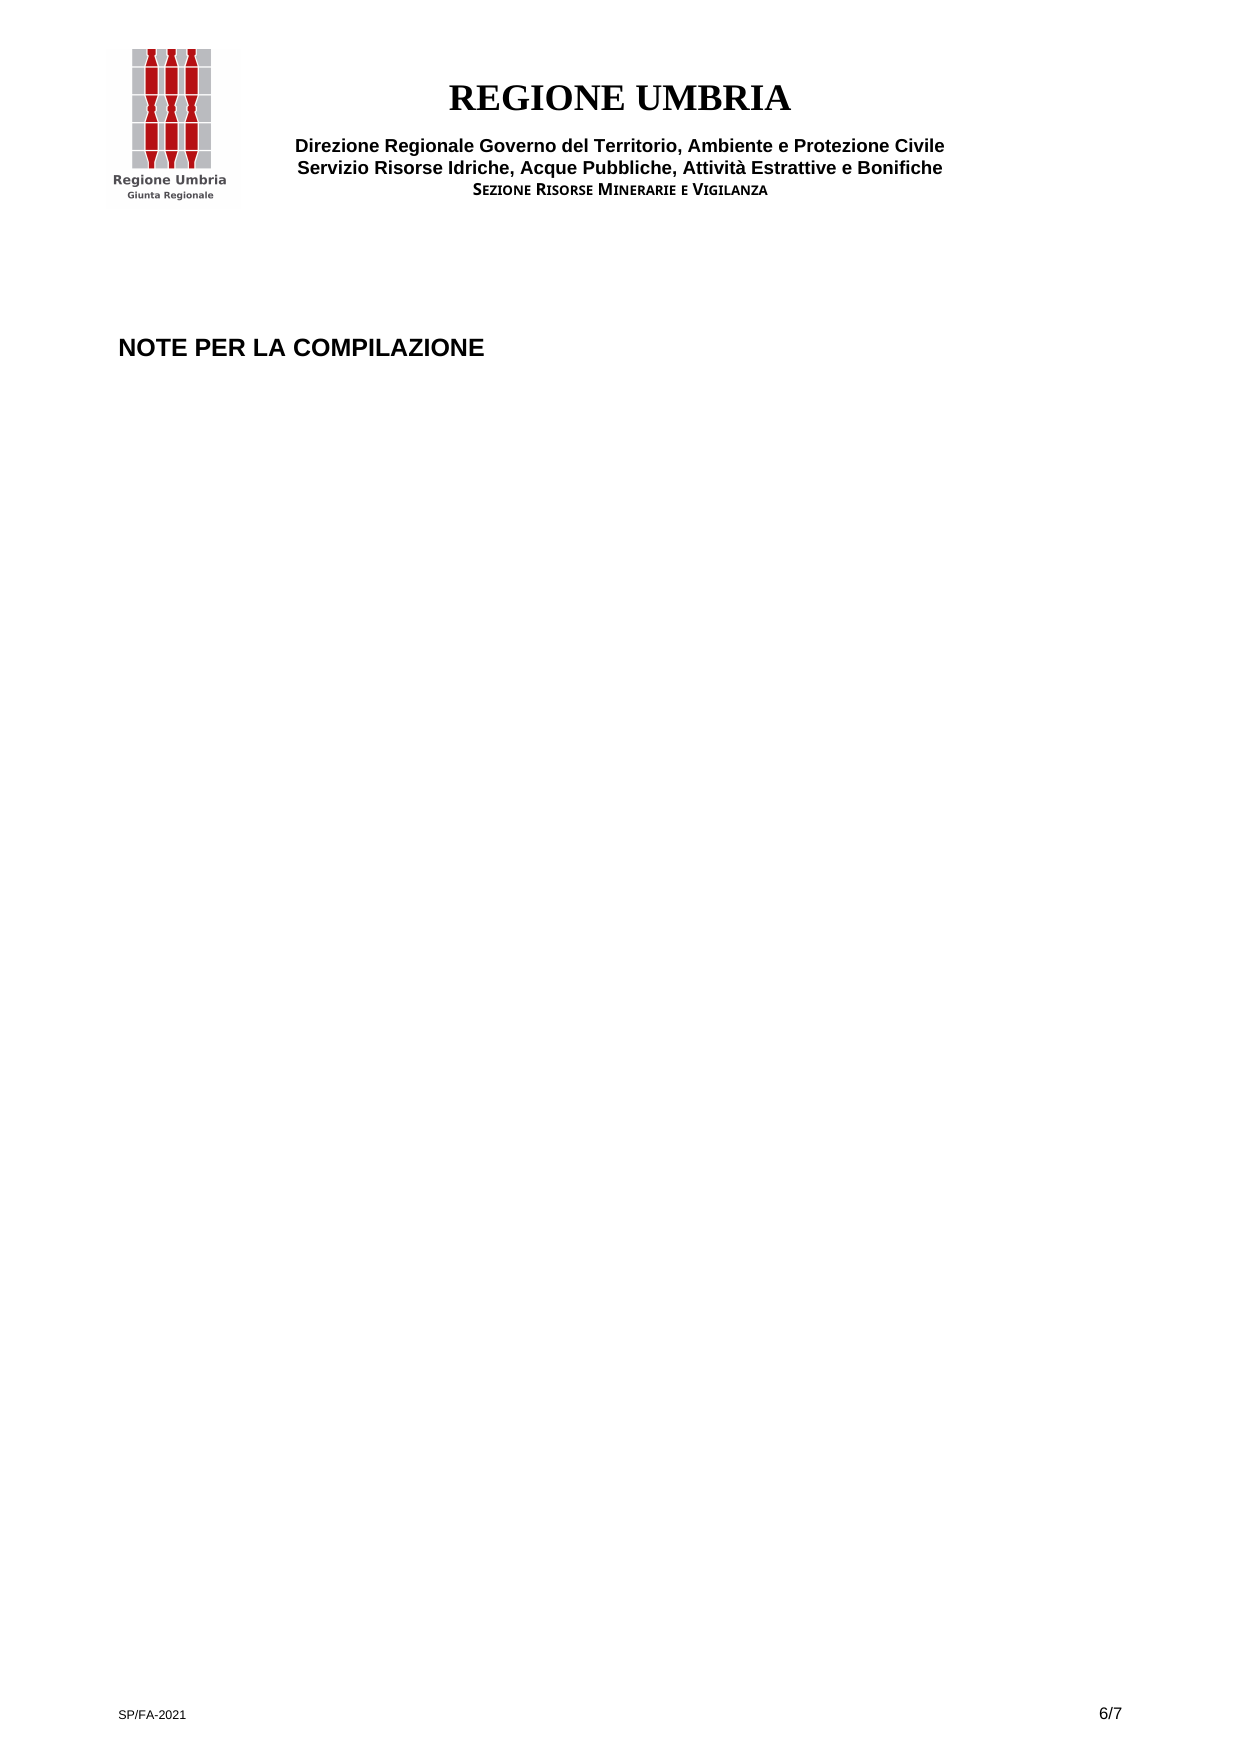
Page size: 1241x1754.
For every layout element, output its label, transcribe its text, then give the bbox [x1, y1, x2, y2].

text NOTE PER LA COMPILAZIONE [118, 332, 1122, 361]
picture [105, 49, 241, 209]
